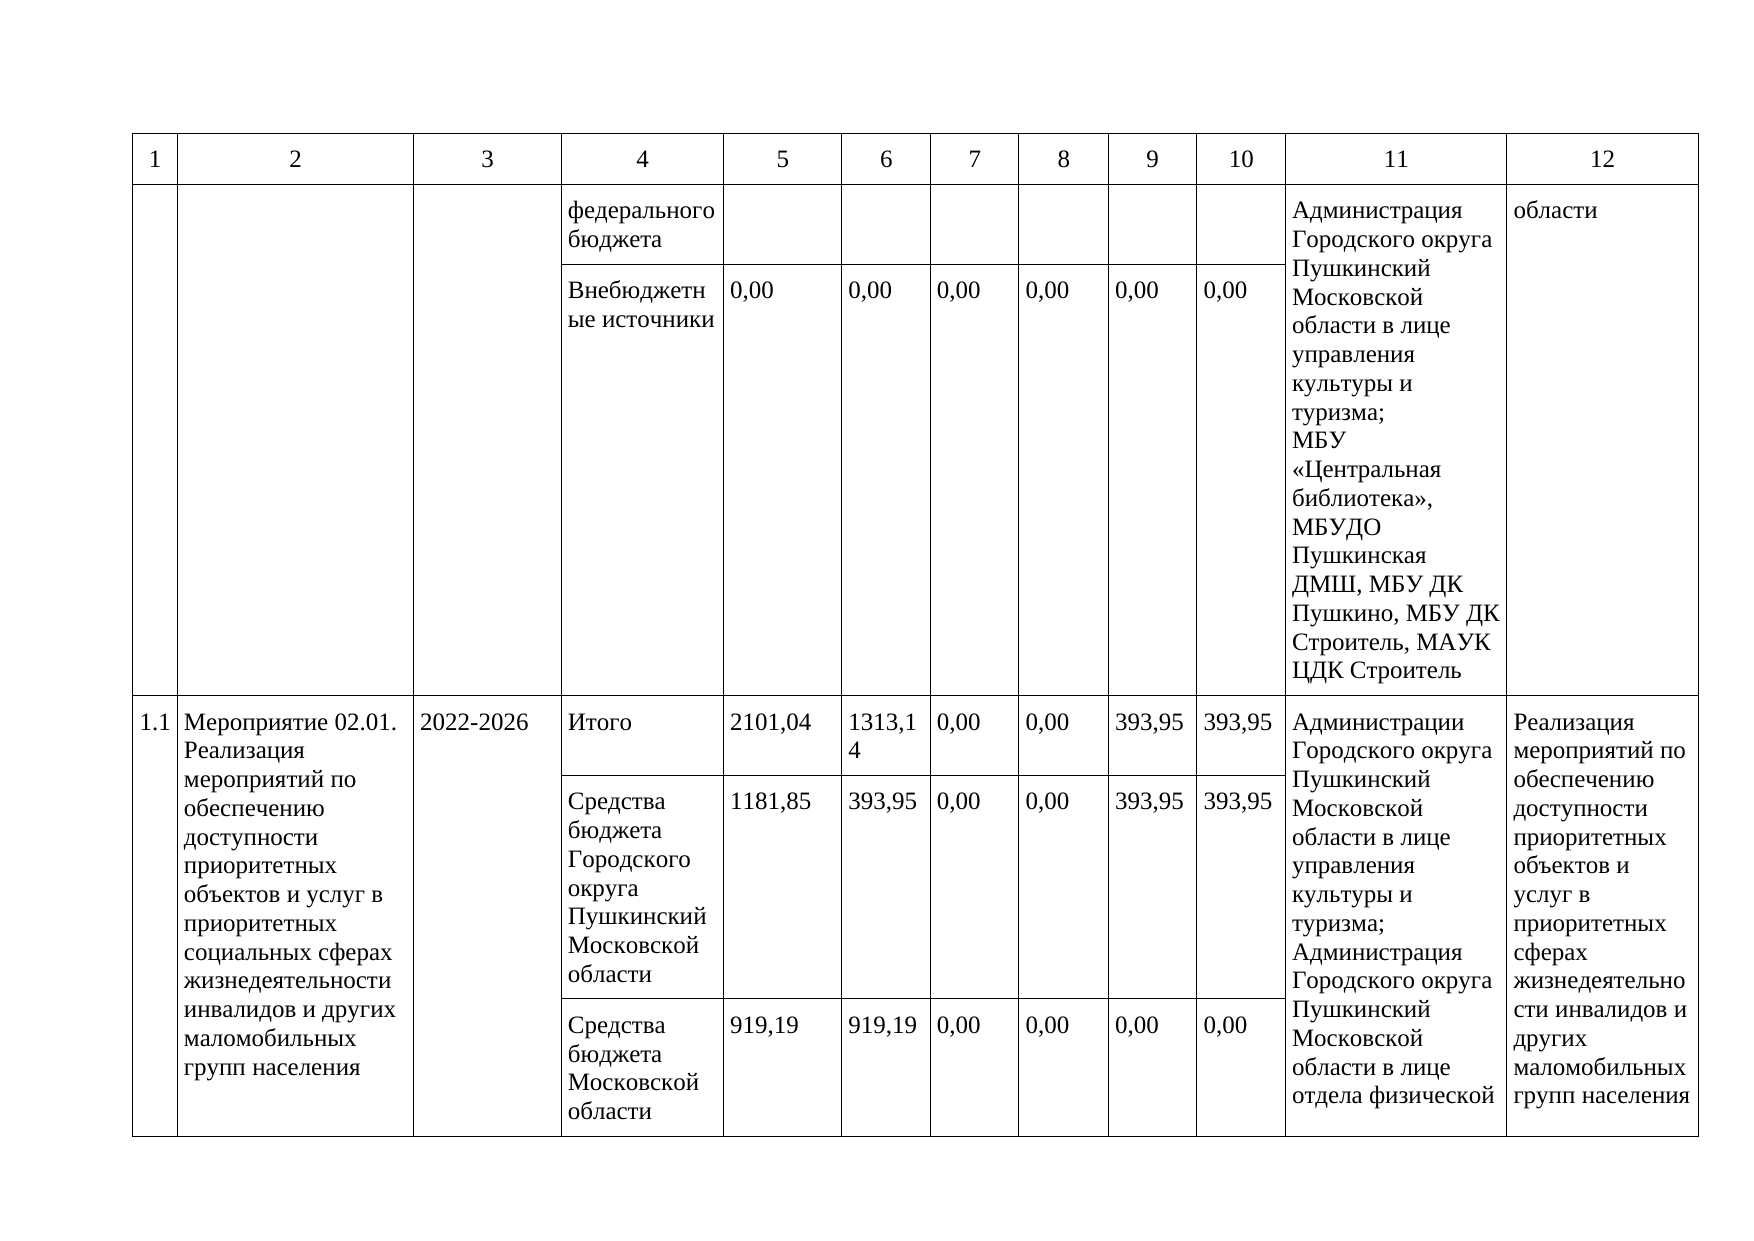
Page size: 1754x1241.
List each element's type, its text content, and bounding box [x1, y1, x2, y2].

table_cell 0 [1019, 185, 1108, 264]
table_header 6 [842, 134, 930, 184]
table_cell 0,00 [1019, 999, 1108, 1136]
table_header 1 [133, 134, 177, 184]
table_cell 1.1 [133, 696, 177, 1136]
table_header 10 [1197, 134, 1285, 184]
table_cell 0,00 [931, 265, 1018, 695]
table_header 5 [724, 134, 841, 184]
table_header 9 [1109, 134, 1196, 184]
table_cell Администрации Городского округа Пушкинский Московской области в лице управления культуры и туризма; Администрация Городского округа Пушкинский Московской области в лице отдела физической культуры и спорта; МАУ ФОК «Олимп», МАУ СШ «Лидер» МБУ «Спортивная школа «Ивантеевка» , [1286, 696, 1506, 1136]
table_cell Средства бюджета Городского округа Пушкинский Московской области [562, 776, 723, 998]
table_cell 2022-2026 [414, 696, 561, 1136]
table_cell 0,00 [1197, 999, 1285, 1136]
table_cell 1313,14 [842, 696, 930, 775]
table_cell 0,00 [1197, 265, 1285, 695]
table_cell 0,00 [1019, 265, 1108, 695]
table_header 7 [931, 134, 1018, 184]
table_cell 0,00 [1019, 696, 1108, 775]
table_cell 0 [1197, 185, 1285, 264]
table_cell 919,19 [724, 999, 841, 1136]
table_header 4 [562, 134, 723, 184]
table_cell 919,19 [842, 999, 930, 1136]
table_cell 0 [1109, 185, 1196, 264]
table_header 3 [414, 134, 561, 184]
table_cell 0,00 [1109, 265, 1196, 695]
table_cell 393,95 [842, 776, 930, 998]
table_cell 0,00 [931, 696, 1018, 775]
table_header 2 [178, 134, 413, 184]
table_cell Средства бюджета Московской области [562, 999, 723, 1136]
table_cell 0,00 [724, 265, 841, 695]
table_header 8 [1019, 134, 1108, 184]
table_cell 1181,85 [724, 776, 841, 998]
table_cell Внебюджетные источники [562, 265, 723, 695]
table_cell 0 [724, 185, 841, 264]
table_cell 393,95 [1197, 776, 1285, 998]
table_header 11 [1286, 134, 1506, 184]
table_cell Итого [562, 696, 723, 775]
table_cell Мероприятие 02.01. Реализация мероприятий по обеспечению доступности приоритетных объектов и услуг в приоритетных социальных сферах жизнедеятельности инвалидов и других маломобильных групп населения [178, 696, 413, 1136]
table_cell 0 [931, 185, 1018, 264]
table_cell 0,00 [931, 776, 1018, 998]
table_cell 393,95 [1109, 696, 1196, 775]
table_cell 393,95 [1197, 696, 1285, 775]
table_cell 0,00 [931, 999, 1018, 1136]
table_cell 0 [842, 185, 930, 264]
table_cell 2101,04 [724, 696, 841, 775]
table_cell 0,00 [1019, 776, 1108, 998]
table_cell Реализация мероприятий по обеспечению доступности приоритетных объектов и услуг в приоритетных сферах жизнедеятельности инвалидов и других маломобильных групп населения [1507, 696, 1698, 1136]
table_cell Средства федерального бюджета [562, 185, 723, 264]
table_cell 393,95 [1109, 776, 1196, 998]
table_cell 0,00 [1109, 999, 1196, 1136]
table_header 12 [1507, 134, 1698, 184]
table_cell 0,00 [842, 265, 930, 695]
